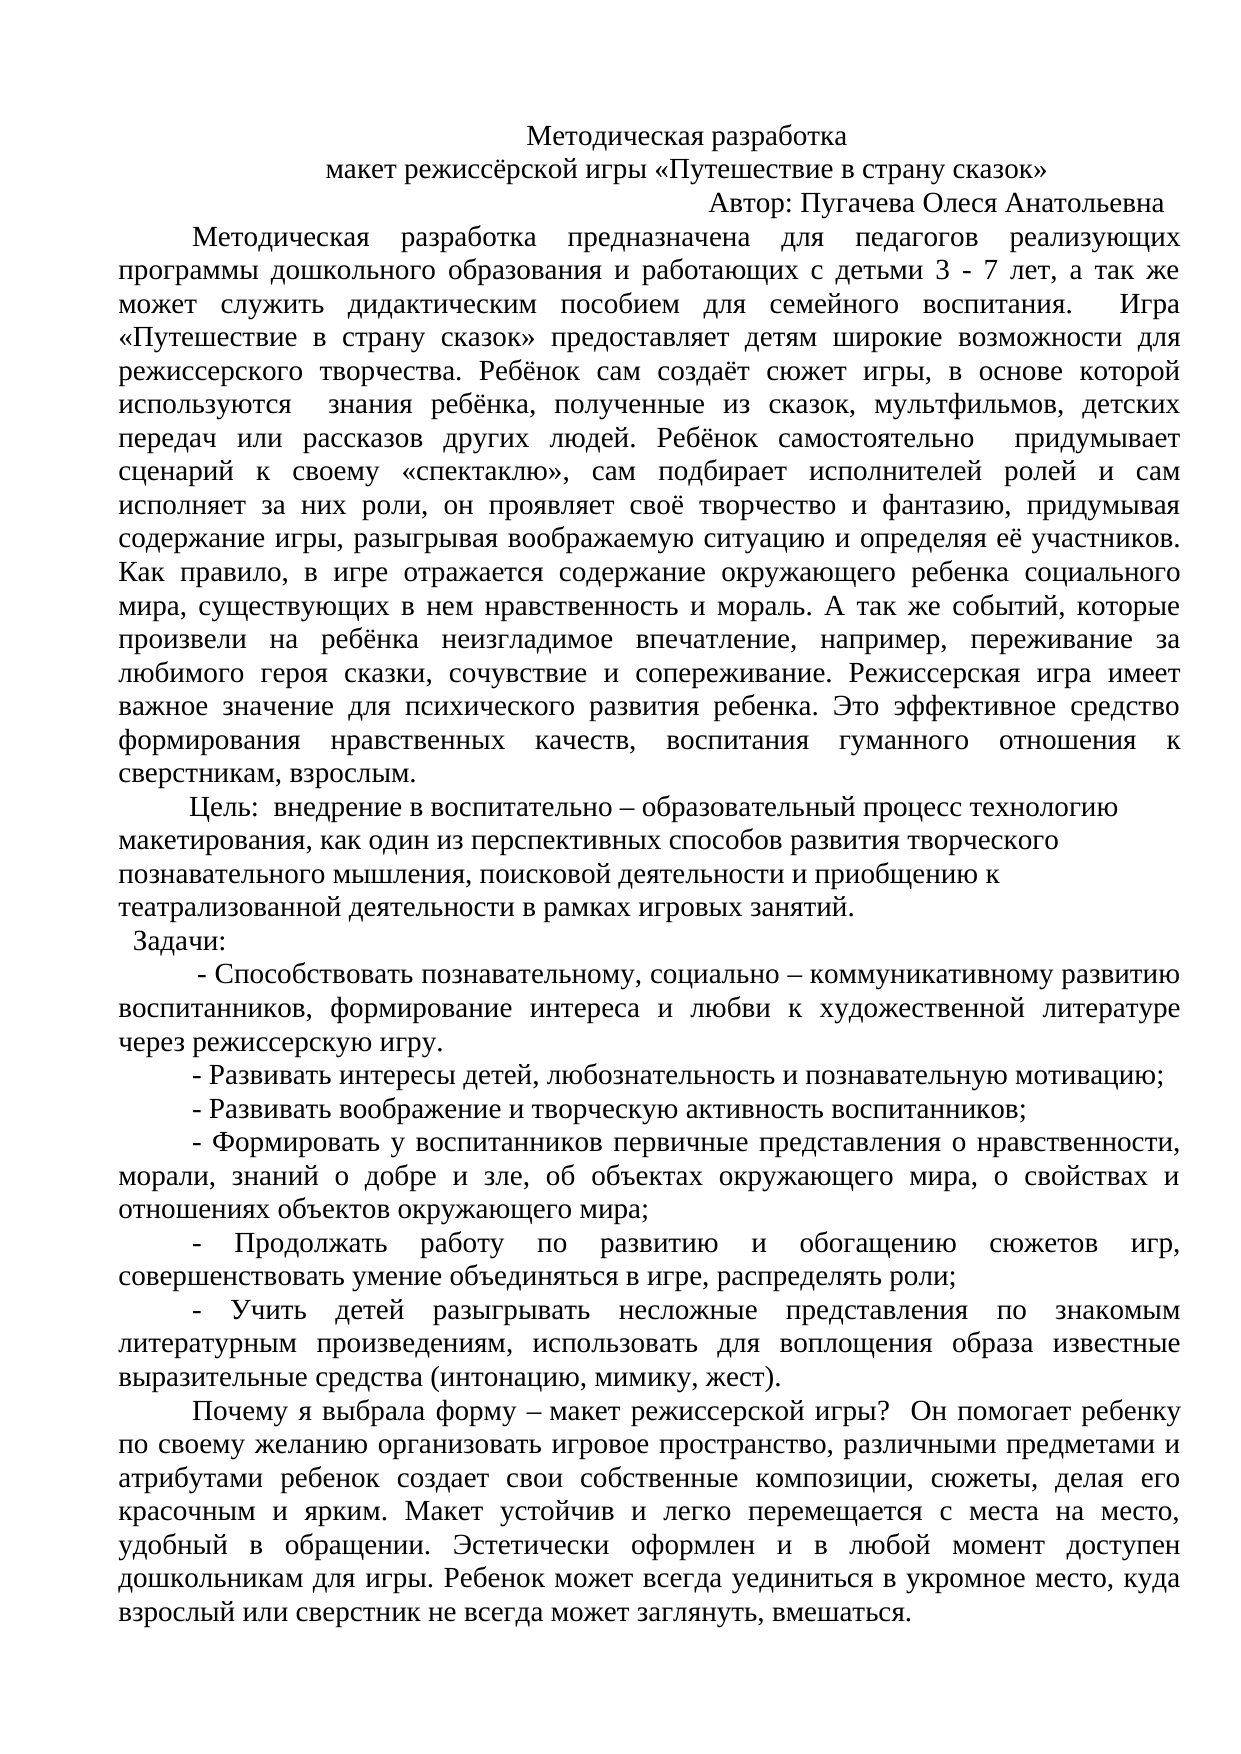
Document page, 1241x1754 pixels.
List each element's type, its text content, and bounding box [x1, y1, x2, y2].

text Почему я выбрала форму – макет режиссерской игры? Он помогает ребенку по своему желанию организовать игровое пространство, различными предметами и атрибутами ребенок создает свои собственные композиции, сюжеты, делая его красочным и ярким. Макет устойчив и легко перемещается с места на место, удобный в обращении. Эстетически оформлен и в любой момент доступен дошкольникам для игры. Ребенок может всегда уединиться в укромное место, куда взрослый или сверстник не всегда может заглянуть, вмешаться. [118, 1393, 1181, 1627]
text Методическая разработка [118, 118, 1181, 152]
text Методическая разработка предназначена для педагогов реализующих программы дошкольного образования и работающих с детьми 3 - 7 лет, а так же может служить дидактическим пособием для семейного воспитания. Игра «Путешествие в страну сказок» предоставляет детям широкие возможности для режиссерского творчества. Ребёнок сам создаёт сюжет игры, в основе которой используются знания ребёнка, полученные из сказок, мультфильмов, детских передач или рассказов других людей. Ребёнок самостоятельно придумывает сценарий к своему «спектаклю», сам подбирает исполнителей ролей и сам исполняет за них роли, он проявляет своё творчество и фантазию, придумывая содержание игры, разыгрывая воображаемую ситуацию и определяя её участников. Как правило, в игре отражается содержание окружающего ребенка социального мира, существующих в нем нравственность и мораль. А так же событий, которые произвели на ребёнка неизгладимое впечатление, например, переживание за любимого героя сказки, сочувствие и сопереживание. Режиссерская игра имеет важное значение для психического развития ребенка. Это эффективное средство формирования нравственных качеств, воспитания гуманного отношения к сверстникам, взрослым. [118, 219, 1181, 789]
text Цель: внедрение в воспитательно – образовательный процесс технологию макетирования, как один из перспективных способов развития творческого познавательного мышления, поисковой деятельности и приобщению к театрализованной деятельности в рамках игровых занятий. [118, 789, 1181, 923]
text - Учить детей разыгрывать несложные представления по знакомым литературным произведениям, использовать для воплощения образа известные выразительные средства (интонацию, мимику, жест). [118, 1292, 1181, 1393]
text макет режиссёрской игры «Путешествие в страну сказок» [118, 152, 1181, 185]
text Автор: Пугачева Олеся Анатольевна [634, 185, 1181, 219]
text Задачи: [118, 923, 1181, 957]
text - Способствовать познавательному, социально – коммуникативному развитию воспитанников, формирование интереса и любви к художественной литературе через режиссерскую игру. [118, 957, 1181, 1057]
text - Формировать у воспитанников первичные представления о нравственности, морали, знаний о добре и зле, об объектах окружающего мира, о свойствах и отношениях объектов окружающего мира; [118, 1124, 1181, 1225]
text - Развивать воображение и творческую активность воспитанников; [118, 1091, 1181, 1124]
text - Развивать интересы детей, любознательность и познавательную мотивацию; [118, 1057, 1181, 1091]
text - Продолжать работу по развитию и обогащению сюжетов игр, совершенствовать умение объединяться в игре, распределять роли; [118, 1225, 1181, 1292]
